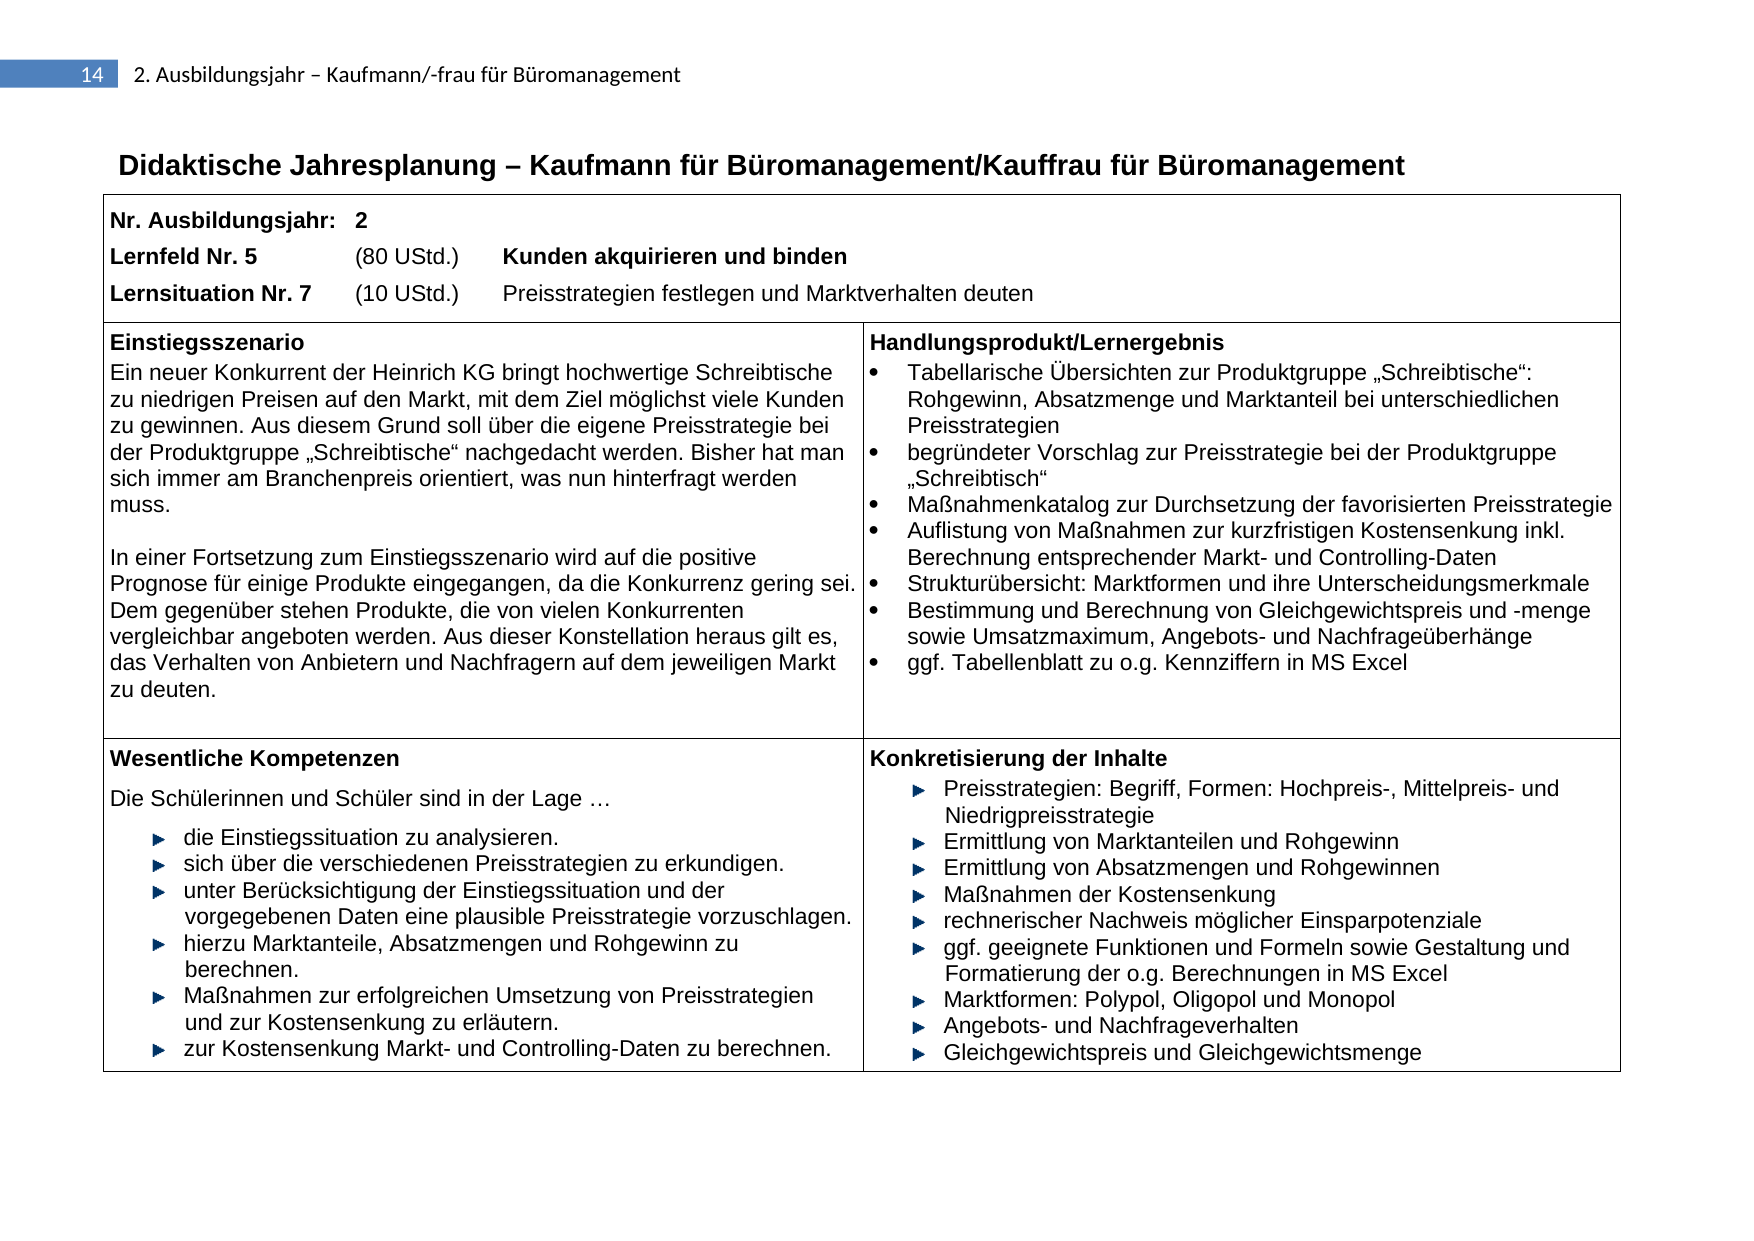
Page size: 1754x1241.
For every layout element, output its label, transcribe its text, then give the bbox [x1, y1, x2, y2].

picture [908, 1043, 925, 1061]
picture [148, 829, 165, 846]
picture [148, 1039, 165, 1057]
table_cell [864, 739, 1620, 1071]
picture [148, 987, 165, 1004]
picture [908, 859, 925, 876]
picture [148, 881, 165, 899]
picture [908, 885, 925, 903]
picture [908, 1017, 925, 1034]
picture [908, 911, 925, 929]
picture [908, 833, 925, 850]
picture [148, 934, 165, 951]
table_header Nr. Ausbildungsjahr: 2 Lernfeld Nr. 5 (80 UStd.) Kunden akquirieren und binden Lernsituation Nr. 7 (10 UStd.) Preisstrategien festlegen und Marktverhalten deuten [104, 195, 1620, 322]
text Didaktische Jahresplanung – Kaufmann für Büromanagement/Kauffrau für Büromanagement [118, 148, 1606, 181]
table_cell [104, 739, 863, 1071]
table_cell Handlungsprodukt/Lernergebnis Tabellarische Übersichten zur Produktgruppe „Schreibtische“: Rohgewinn, Absatzmenge und Marktanteil bei unterschiedlichen Preisstrategien begründeter Vorschlag zur Preisstrategie bei der Produktgruppe „Schreibtisch“ Maßnahmenkatalog zur Durchsetzung der favorisierten Preisstrategie Auflistung von Maßnahmen zur kurzfristigen Kostensenkung inkl. Berechnung entsprechender Markt- und Controlling-Daten Strukturübersicht: Marktformen und ihre Unterscheidungsmerkmale Bestimmung und Berechnung von Gleichgewichtspreis und -menge sowie Umsatzmaximum, Angebots- und Nachfrageüberhänge ggf. Tabellenblatt zu o.g. Kennziffern in MS Excel [864, 323, 1620, 738]
picture [908, 780, 925, 797]
picture [908, 991, 925, 1008]
picture [908, 938, 925, 955]
table_cell Einstiegsszenario Ein neuer Konkurrent der Heinrich KG bringt hochwertige Schreibtische zu niedrigen Preisen auf den Markt, mit dem Ziel möglichst viele Kunden zu gewinnen. Aus diesem Grund soll über die eigene Preisstrategie bei der Produktgruppe „Schreibtische“ nachgedacht werden. Bisher hat man sich immer am Branchenpreis orientiert, was nun hinterfragt werden muss. In einer Fortsetzung zum Einstiegsszenario wird auf die positive Prognose für einige Produkte eingegangen, da die Konkurrenz gering sei. Dem gegenüber stehen Produkte, die von vielen Konkurrenten vergleichbar angeboten werden. Aus dieser Konstellation heraus gilt es, das Verhalten von Anbietern und Nachfragern auf dem jeweiligen Markt zu deuten. [104, 323, 863, 738]
picture [148, 855, 165, 872]
